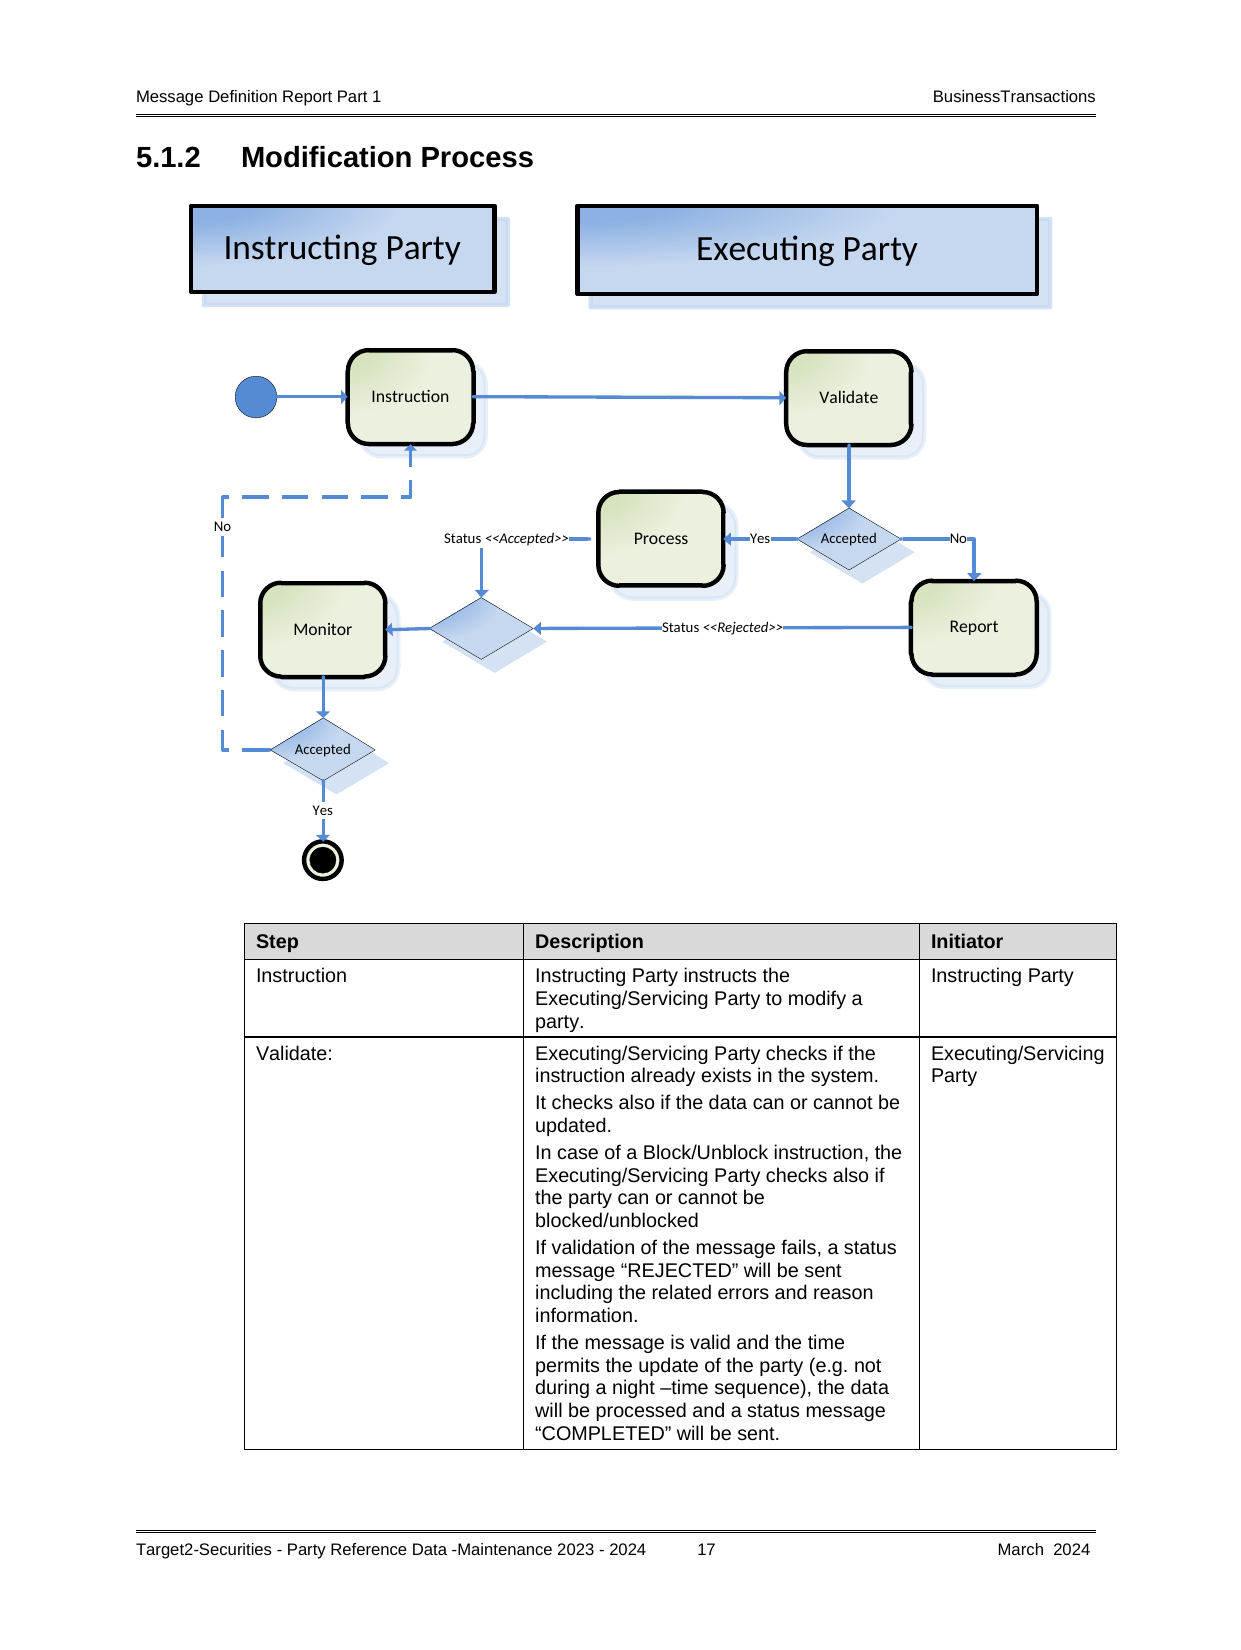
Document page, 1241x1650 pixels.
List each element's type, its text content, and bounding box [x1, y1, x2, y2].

table_cell Instructing Party instructs the Executing/Servicing Party to modify a party. [524, 960, 919, 1036]
table_cell Validate: [245, 1038, 523, 1448]
table_header Initiator [920, 924, 1116, 959]
table_cell Instruction [245, 960, 523, 1036]
table_cell Instructing Party [920, 960, 1116, 1036]
table_cell Executing/Servicing Party [920, 1038, 1116, 1448]
subtitle Modification Process [136, 141, 1104, 174]
table_header Description [524, 924, 919, 959]
table_header Step [245, 924, 523, 959]
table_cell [524, 1038, 919, 1448]
